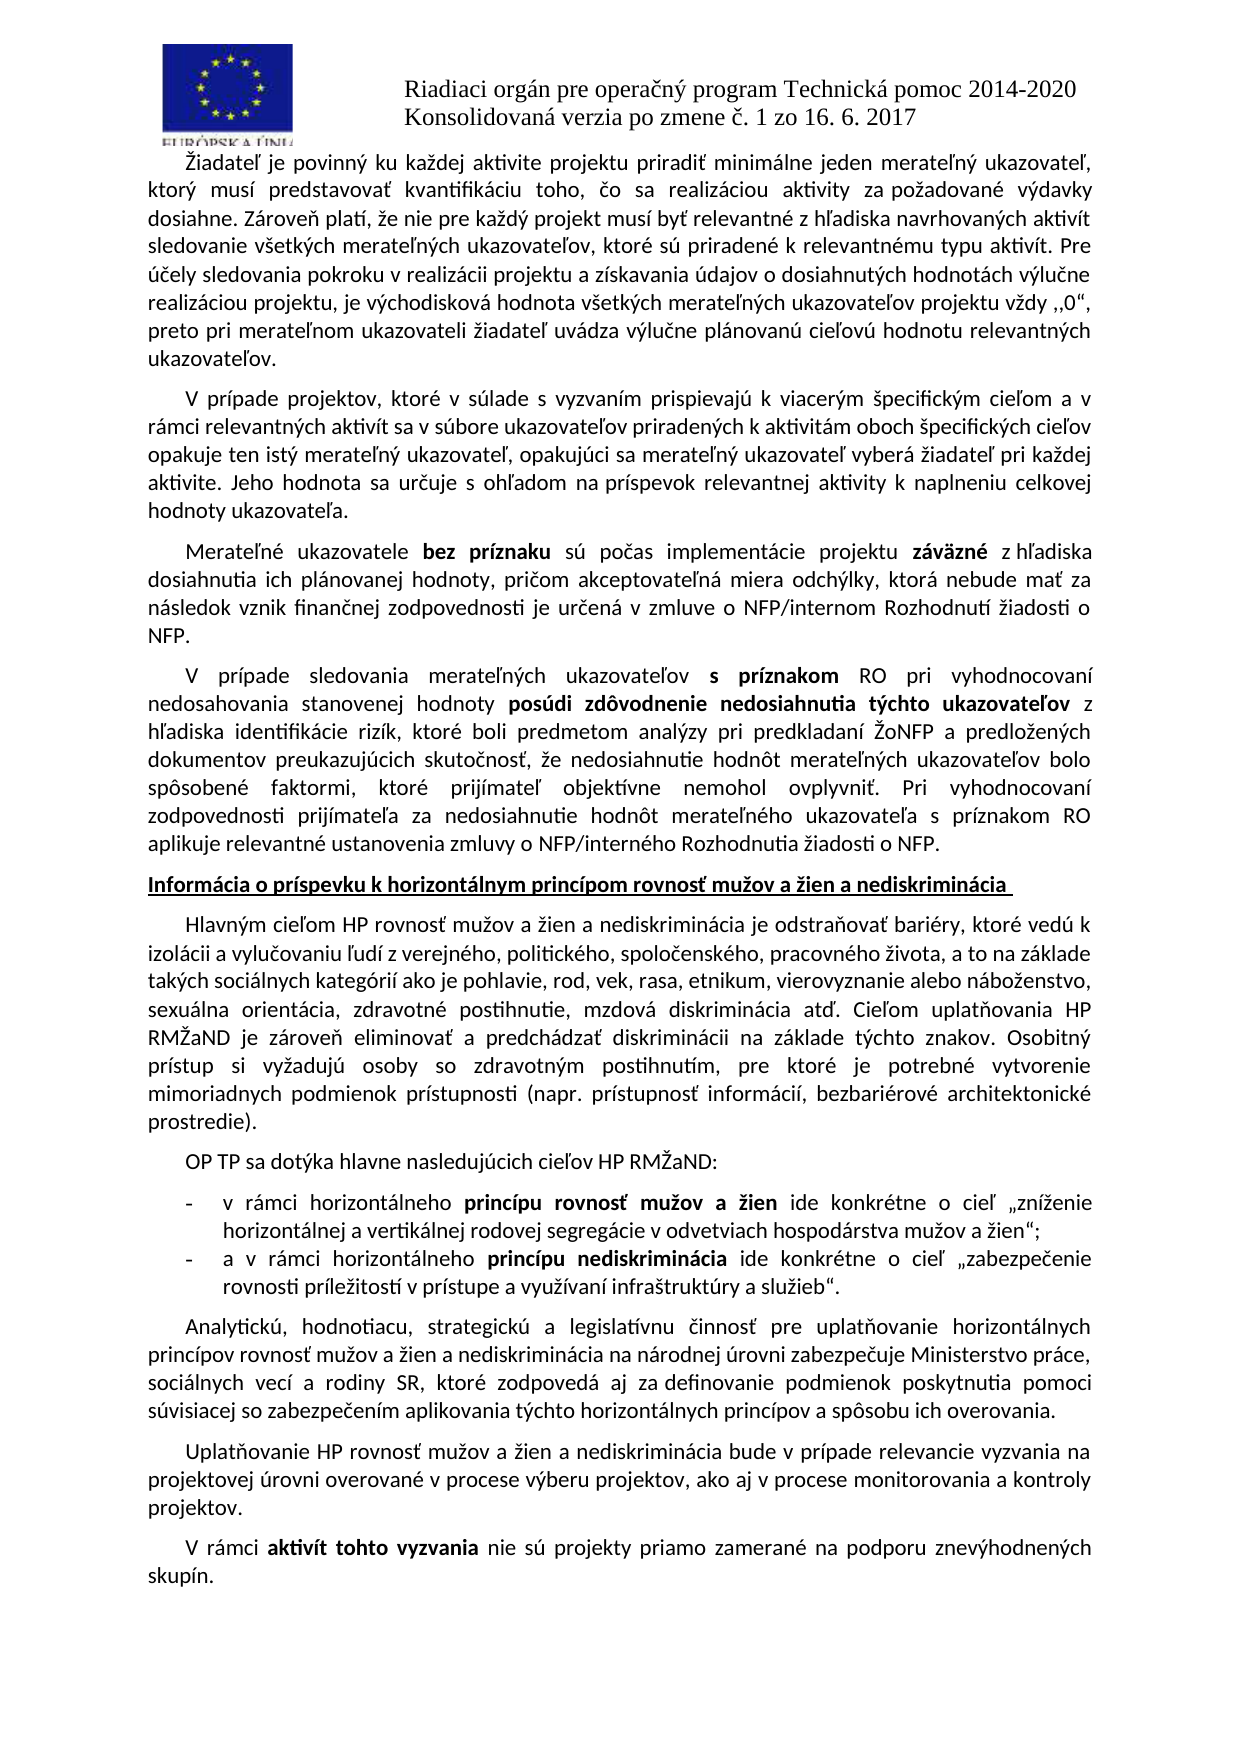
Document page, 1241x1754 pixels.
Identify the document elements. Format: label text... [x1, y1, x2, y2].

text V rámci aktivít tohto vyzvania nie sú projekty priamo zamerané na podporu znevýhodnených skupín. [148, 1533, 1093, 1589]
text OP TP sa dotýka hlavne nasledujúcich cieľov HP RMŽaND: [148, 1147, 1093, 1175]
list v rámci horizontálneho princípu rovnosť mužov a žien ide konkrétne o cieľ „zníženie horizontálnej a vertikálnej rodovej segregácie v odvetviach hospodárstva mužov a žien“; [185, 1188, 1093, 1244]
list a v rámci horizontálneho princípu nediskriminácia ide konkrétne o cieľ „zabezpečenie rovnosti príležitostí v prístupe a využívaní infraštruktúry a služieb“. [185, 1244, 1093, 1300]
text Analytickú, hodnotiacu, strategickú a legislatívnu činnosť pre uplatňovanie horizontálnych princípov rovnosť mužov a žien a nediskriminácia na národnej úrovni zabezpečuje Ministerstvo práce, sociálnych vecí a rodiny SR, ktoré zodpovedá aj za definovanie podmienok poskytnutia pomoci súvisiacej so zabezpečením aplikovania týchto horizontálnych princípov a spôsobu ich overovania. [148, 1312, 1093, 1424]
text Hlavným cieľom HP rovnosť mužov a žien a nediskriminácia je odstraňovať bariéry, ktoré vedú k izolácii a vylučovaniu ľudí z verejného, politického, spoločenského, pracovného života, a to na základe takých sociálnych kategórií ako je pohlavie, rod, vek, rasa, etnikum, vierovyznanie alebo náboženstvo, sexuálna orientácia, zdravotné postihnutie, mzdová diskriminácia atď. Cieľom uplatňovania HP RMŽaND je zároveň eliminovať a predchádzať diskriminácii na základe týchto znakov. Osobitný prístup si vyžadujú osoby so zdravotným postihnutím, pre ktoré je potrebné vytvorenie mimoriadnych podmienok prístupnosti (napr. prístupnosť informácií, bezbariérové architektonické prostredie). [148, 911, 1093, 1135]
text Informácia o príspevku k horizontálnym princípom rovnosť mužov a žien a nediskriminácia [148, 870, 1093, 898]
text V prípade projektov, ktoré v súlade s vyzvaním prispievajú k viacerým špecifickým cieľom a v rámci relevantných aktivít sa v súbore ukazovateľov priradených k aktivitám oboch špecifických cieľov opakuje ten istý merateľný ukazovateľ, opakujúci sa merateľný ukazovateľ vyberá žiadateľ pri každej aktivite. Jeho hodnota sa určuje s ohľadom na príspevok relevantnej aktivity k naplneniu celkovej hodnoty ukazovateľa. [148, 384, 1093, 524]
text Merateľné ukazovatele bez príznaku sú počas implementácie projektu záväzné z hľadiska dosiahnutia ich plánovanej hodnoty, pričom akceptovateľná miera odchýlky, ktorá nebude mať za následok vznik finančnej zodpovednosti je určená v zmluve o NFP/internom Rozhodnutí žiadosti o NFP. [148, 537, 1093, 649]
text Uplatňovanie HP rovnosť mužov a žien a nediskriminácia bude v prípade relevancie vyzvania na projektovej úrovni overované v procese výberu projektov, ako aj v procese monitorovania a kontroly projektov. [148, 1437, 1093, 1521]
text Žiadateľ je povinný ku každej aktivite projektu priradiť minimálne jeden merateľný ukazovateľ, ktorý musí predstavovať kvantifikáciu toho, čo sa realizáciou aktivity za požadované výdavky dosiahne. Zároveň platí, že nie pre každý projekt musí byť relevantné z hľadiska navrhovaných aktivít sledovanie všetkých merateľných ukazovateľov, ktoré sú priradené k relevantnému typu aktivít. Pre účely sledovania pokroku v realizácii projektu a získavania údajov o dosiahnutých hodnotách výlučne realizáciou projektu, je východisková hodnota všetkých merateľných ukazovateľov projektu vždy ,,0“, preto pri merateľnom ukazovateli žiadateľ uvádza výlučne plánovanú cieľovú hodnotu relevantných ukazovateľov. [148, 148, 1093, 372]
text V prípade sledovania merateľných ukazovateľov s príznakom RO pri vyhodnocovaní nedosahovania stanovenej hodnoty posúdi zdôvodnenie nedosiahnutia týchto ukazovateľov z hľadiska identifikácie rizík, ktoré boli predmetom analýzy pri predkladaní ŽoNFP a predložených dokumentov preukazujúcich skutočnosť, že nedosiahnutie hodnôt merateľných ukazovateľov bolo spôsobené faktormi, ktoré prijímateľ objektívne nemohol ovplyvniť. Pri vyhodnocovaní zodpovednosti prijímateľa za nedosiahnutie hodnôt merateľného ukazovateľa s príznakom RO aplikuje relevantné ustanovenia zmluvy o NFP/interného Rozhodnutia žiadosti o NFP. [148, 661, 1093, 858]
